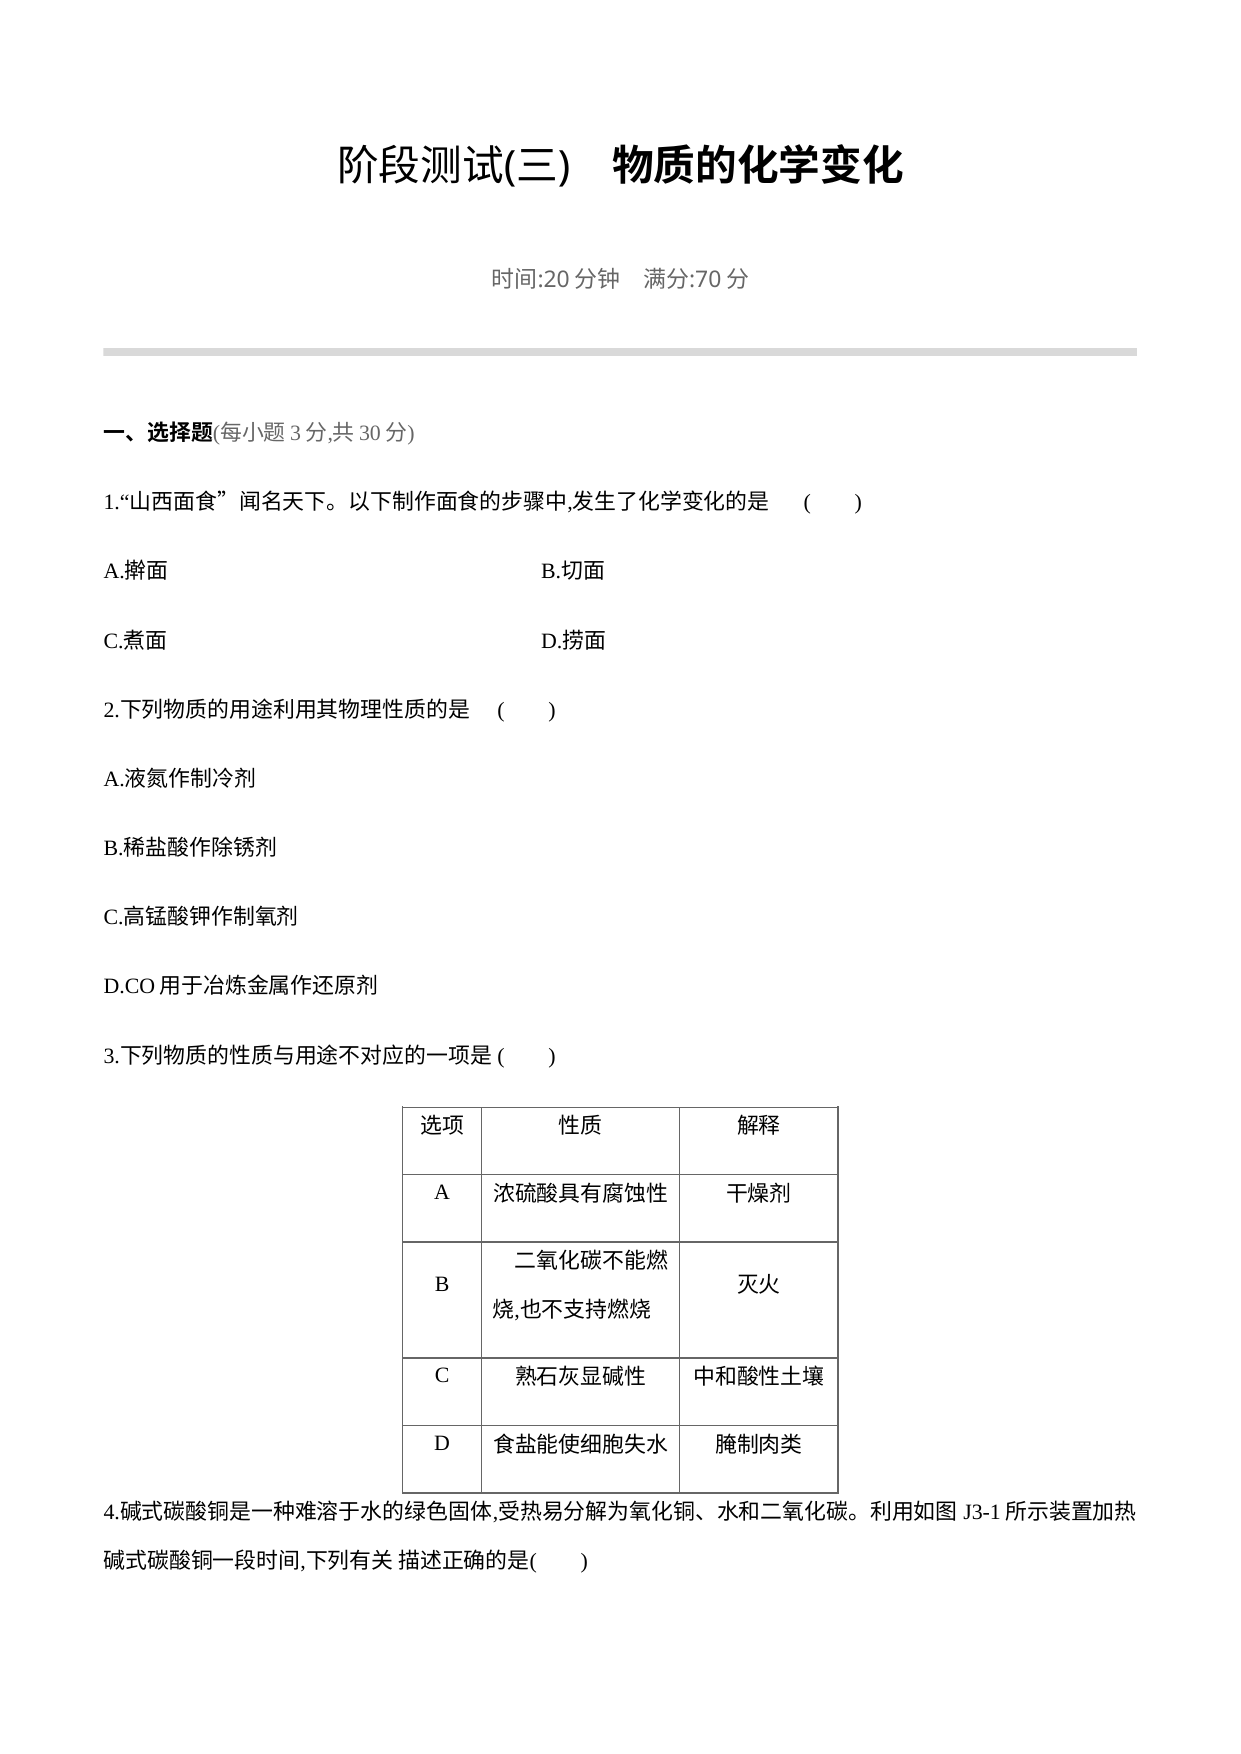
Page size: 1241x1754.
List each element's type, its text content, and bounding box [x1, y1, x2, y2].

table_cell B [403, 1243, 481, 1357]
table_cell C [403, 1359, 481, 1425]
table_header 选项 [403, 1108, 481, 1174]
table_cell 食盐能使细胞失水 [482, 1426, 679, 1492]
text 3.下列物质的性质与用途不对应的一项是 ( ) [103, 1037, 1137, 1070]
text 一、选择题(每小题3分,共30分) [103, 415, 1137, 447]
table_cell 浓硫酸具有腐蚀性 [482, 1175, 679, 1241]
text 时间:20分钟 满分:70分 [103, 246, 1137, 311]
table_header 解释 [680, 1108, 837, 1174]
table_cell 中和酸性土壤 [680, 1359, 837, 1425]
text A.液氮作制冷剂 [103, 761, 1137, 793]
text B.稀盐酸作除锈剂 [103, 830, 1137, 862]
text 阶段测试(三) 物质的化学变化 [103, 129, 1137, 194]
picture [103, 348, 1137, 356]
table_cell 干燥剂 [680, 1175, 837, 1241]
text C.高锰酸钾作制氧剂 [103, 899, 1137, 931]
table_cell 腌制肉类 [680, 1426, 837, 1492]
text 2.下列物质的用途利用其物理性质的是 ( ) [103, 691, 1137, 724]
table_cell 二氧化碳不能燃烧,也不支持燃烧 [482, 1243, 679, 1357]
text C.煮面 D.捞面 [103, 622, 1137, 655]
text D.CO用于冶炼金属作还原剂 [103, 968, 1137, 1001]
table_cell 熟石灰显碱性 [482, 1359, 679, 1425]
text 1.“山西面食”闻名天下。以下制作面食的步骤中,发生了化学变化的是 ( ) [103, 484, 1137, 516]
table_cell 灭火 [680, 1243, 837, 1357]
table_cell D [403, 1426, 481, 1492]
table_header 性质 [482, 1108, 679, 1174]
text 4.碱式碳酸铜是一种难溶于水的绿色固体,受热易分解为氧化铜、水和二氧化碳。利用如图J3-1所示装置加热碱式碳酸铜一段时间,下列有关 描述正确的是( ) [103, 1494, 1137, 1575]
text A.擀面 B.切面 [103, 553, 1137, 586]
table_cell A [403, 1175, 481, 1241]
